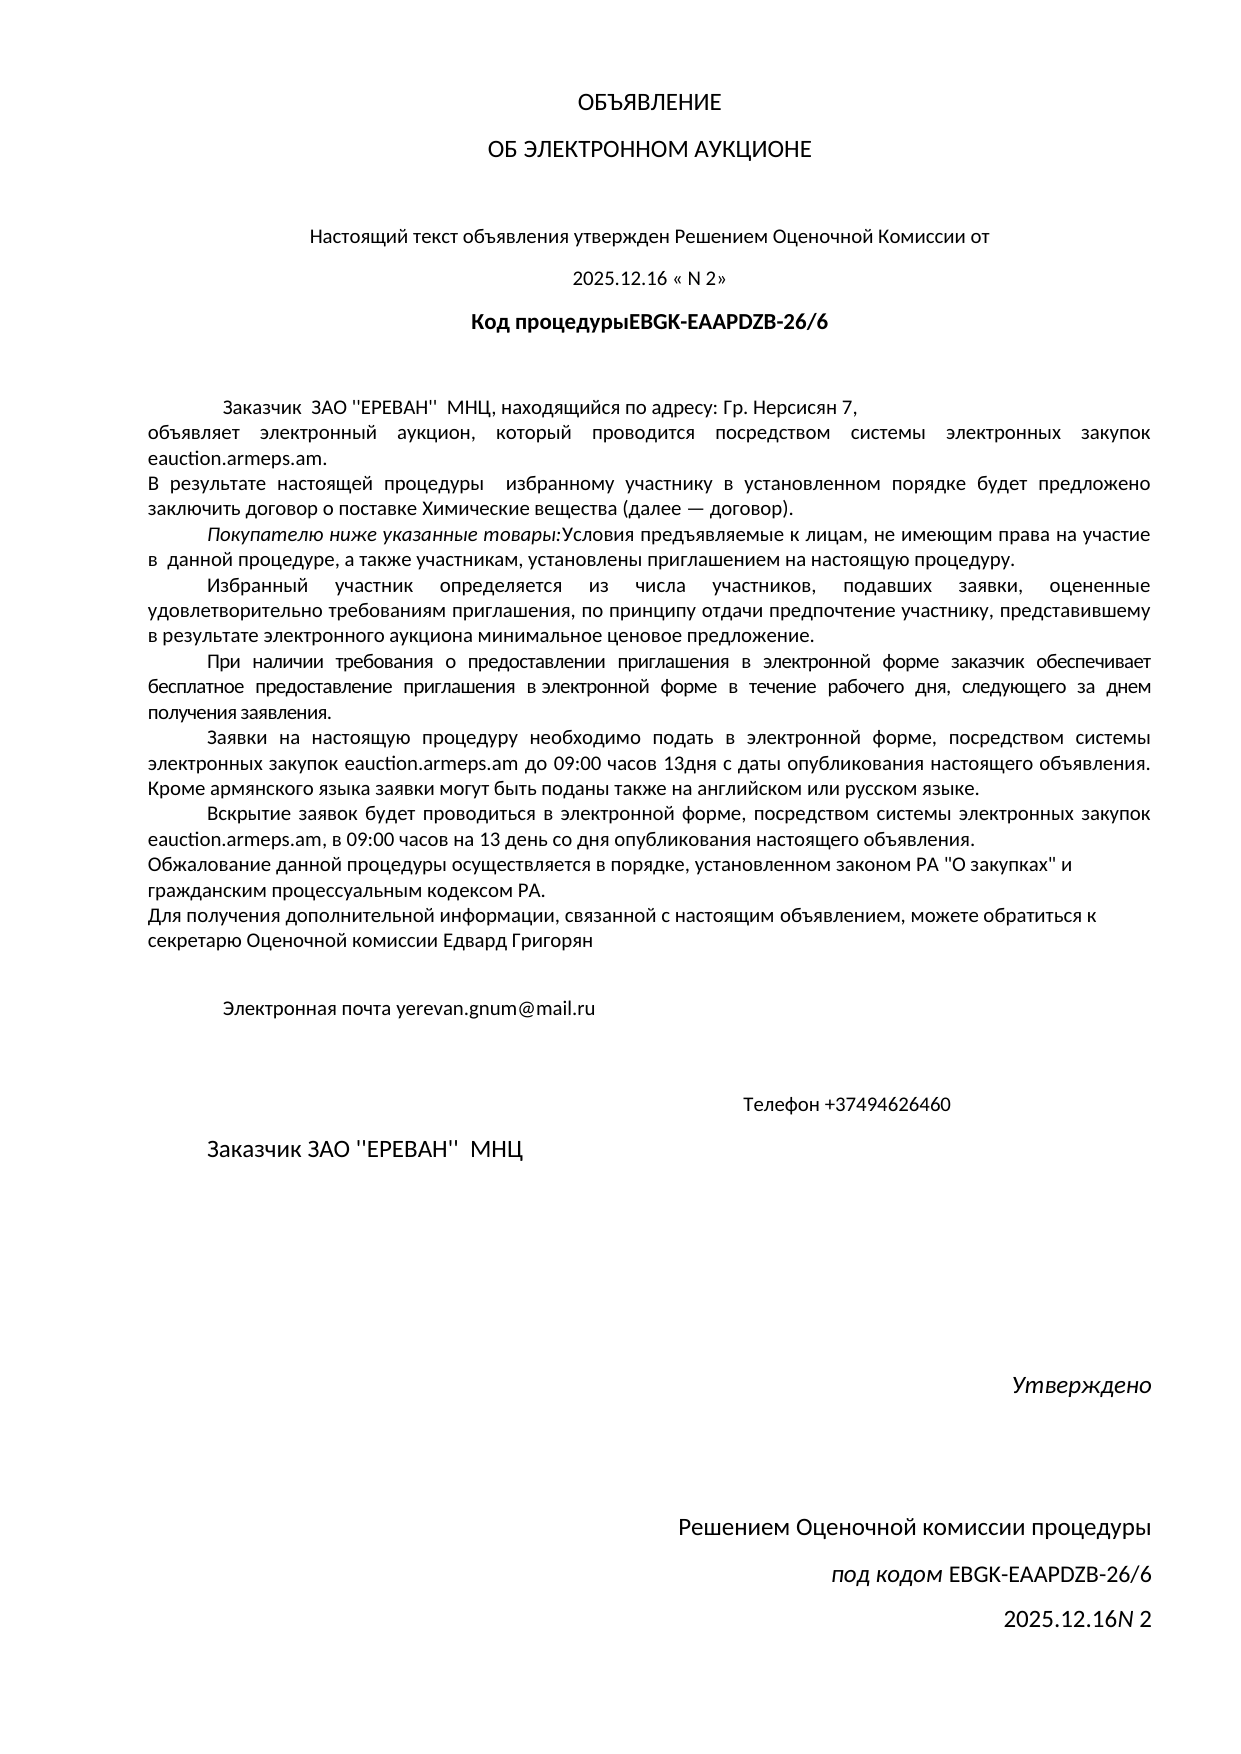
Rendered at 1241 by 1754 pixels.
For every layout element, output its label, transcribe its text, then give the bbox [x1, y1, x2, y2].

text Заказчик ЗАО ''ЕРЕВАН'' МНЦ [148, 1133, 1152, 1164]
text Для получения дополнительной информации, связанной с настоящим объявлением, можете обратиться к секретарю Оценочной комиссии Едвард Григорян [148, 902, 1152, 953]
text Электронная почта yerevan.gnum@mail.ru [148, 995, 1152, 1021]
text Обжалование данной процедуры осуществляется в порядке, установленном законом РА "О закупках" и гражданским процессуальным кодексом РА. [148, 851, 1152, 902]
text Решением Оценочной комиссии процедуры [148, 1511, 1152, 1541]
text Вскрытие заявок будет проводиться в электронной форме, посредством системы электронных закупок eauction.armeps.am, в 09:00 часов на 13 день со дня опубликования настоящего объявления. [148, 801, 1152, 851]
text В результате настоящей процедуры избранному участнику в установленном порядке будет предложено заключить договор о поставке Химические вещества (далее — договор). [148, 470, 1152, 521]
text Телефон +37494626460 [325, 1037, 1152, 1116]
text под кодом EBGK-EAAPDZB-26/6 2025.12.16 N 2 [148, 1558, 1152, 1634]
text Избранный участник определяется из числа участников, подавших заявки, оцененные удовлетворительно требованиям приглашения, по принципу отдачи предпочтение участнику, представившему в результате электронного аукциона минимальное ценовое предложение. [148, 572, 1152, 648]
text Заявки на настоящую процедуру необходимо подать в электронной форме, посредством системы электронных закупок eauction.armeps.am до 09:00 часов 13дня с даты опубликования настоящего объявления. Кроме армянского языка заявки могут быть поданы также на английском или русском языке. [148, 724, 1152, 801]
text Код процедурыEBGK-EAAPDZB-26/6 [148, 307, 1152, 335]
text Заказчик ЗАО ''ЕРЕВАН'' МНЦ, находящийся по адресу: Гр. Нерсисян 7, [148, 394, 1152, 419]
text Утверждено [148, 1369, 1152, 1399]
text ОБЪЯВЛЕНИЕ [148, 86, 1152, 117]
text При наличии требования о предоставлении приглашения в электронной форме заказчик обеспечивает бесплатное предоставление приглашения в электронной форме в течение рабочего дня, следующего за днем получения заявления. [148, 648, 1152, 724]
text объявляет электронный аукцион, который проводится посредством системы электронных закупок eauction.armeps.am. [148, 419, 1152, 470]
text 2025.12.16 « N 2» [148, 265, 1152, 290]
text Покупателю ниже указанные товары:Условия предъявляемые к лицам, не имеющим права на участие в данной процедуре, а также участникам, установлены приглашением на настоящую процедуру. [148, 521, 1152, 572]
text ОБ ЭЛЕКТРОННОМ АУКЦИОНЕ [148, 134, 1152, 164]
text Настоящий текст объявления утвержден Решением Оценочной Комиссии от [148, 223, 1152, 248]
